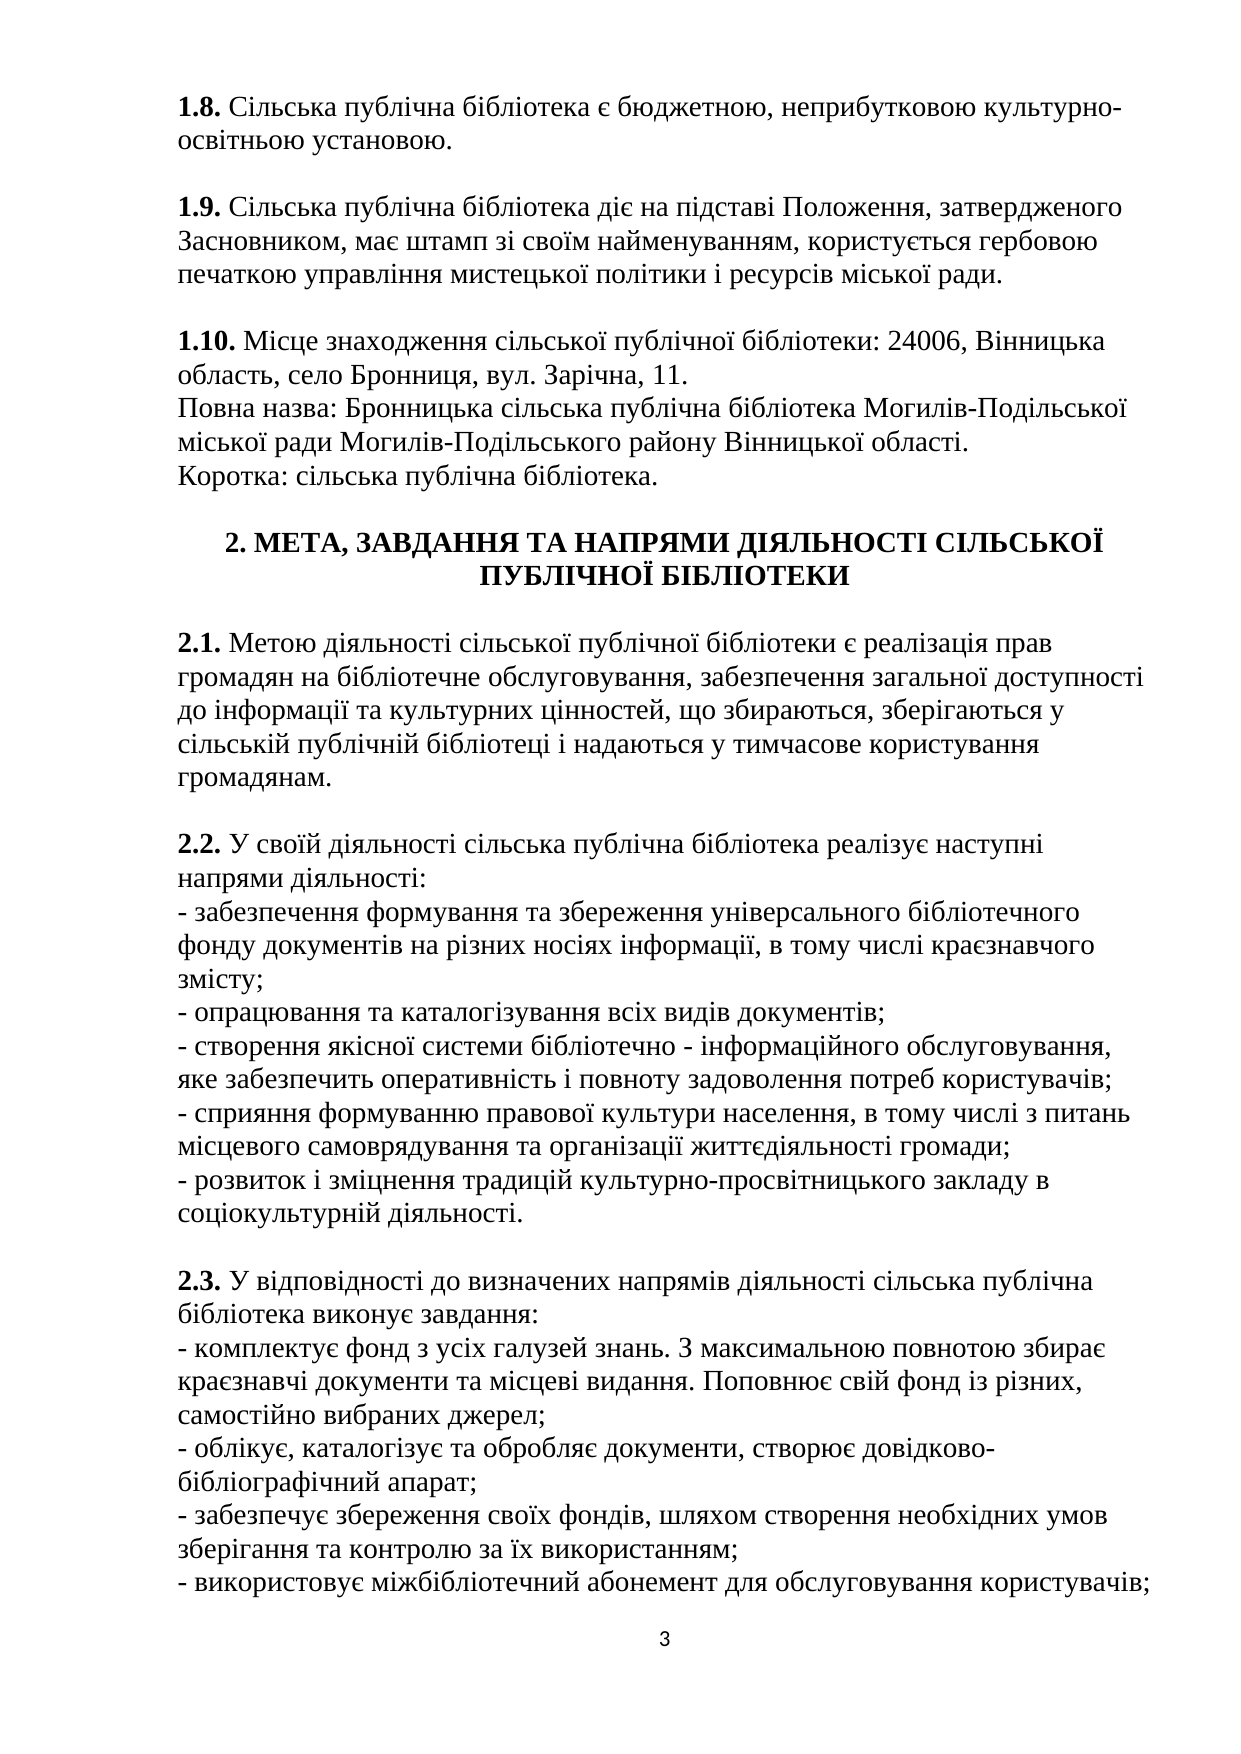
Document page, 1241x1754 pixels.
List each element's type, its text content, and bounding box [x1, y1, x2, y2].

text - забезпечує збереження своїх фондів, шляхом створення необхідних умов зберігання та контролю за їх використанням; [177, 1497, 1152, 1564]
text 1.8. Сільська публічна бібліотека є бюджетною, неприбутковою культурно-освітньою установою. [177, 89, 1152, 156]
text 1.10. Місце знаходження сільської публічної бібліотеки: 24006, Вінницька область, село Бронниця, вул. Зарічна, 11. [177, 323, 1152, 391]
text 2. МЕТА, ЗАВДАННЯ ТА НАПРЯМИ ДІЯЛЬНОСТІ СІЛЬСЬКОЇ ПУБЛІЧНОЇ БІБЛІОТЕКИ [177, 525, 1152, 592]
text - сприяння формуванню правової культури населення, в тому числі з питань місцевого самоврядування та організації життєдіяльності громади; [177, 1095, 1152, 1162]
text Повна назва: Бронницька сільська публічна бібліотека Могилів-Подільської міської ради Могилів-Подільського району Вінницької області. [177, 391, 1152, 458]
text - облікує, каталогізує та обробляє документи, створює довідково-бібліографічний апарат; [177, 1430, 1152, 1497]
text - розвиток і зміцнення традицій культурно-просвітницького закладу в соціокультурній діяльності. [177, 1162, 1152, 1229]
text 2.1. Метою діяльності сільської публічної бібліотеки є реалізація прав громадян на бібліотечне обслуговування, забезпечення загальної доступності до інформації та культурних цінностей, що збираються, зберігаються у сільській публічній бібліотеці і надаються у тимчасове користування громадянам. [177, 625, 1152, 793]
text - комплектує фонд з усіх галузей знань. З максимальною повнотою збирає краєзнавчі документи та місцеві видання. Поповнює свій фонд із різних, самостійно вибраних джерел; [177, 1330, 1152, 1430]
text - використовує міжбібліотечний абонемент для обслуговування користувачів; [177, 1564, 1152, 1598]
text - забезпечення формування та збереження універсального бібліотечного фонду документів на різних носіях інформації, в тому числі краєзнавчого змісту; [177, 894, 1152, 994]
text 1.9. Сільська публічна бібліотека діє на підставі Положення, затвердженого Засновником, має штамп зі своїм найменуванням, користується гербовою печаткою управління мистецької політики і ресурсів міської ради. [177, 189, 1152, 290]
text 2.3. У відповідності до визначених напрямів діяльності сільська публічна бібліотека виконує завдання: [177, 1263, 1152, 1330]
text 2.2. У своїй діяльності сільська публічна бібліотека реалізує наступні напрями діяльності: [177, 827, 1152, 894]
text - створення якісної системи бібліотечно - інформаційного обслуговування, яке забезпечить оперативність і повноту задоволення потреб користувачів; [177, 1028, 1152, 1095]
text - опрацювання та каталогізування всіх видів документів; [177, 994, 1152, 1028]
text Коротка: сільська публічна бібліотека. [177, 458, 1152, 491]
